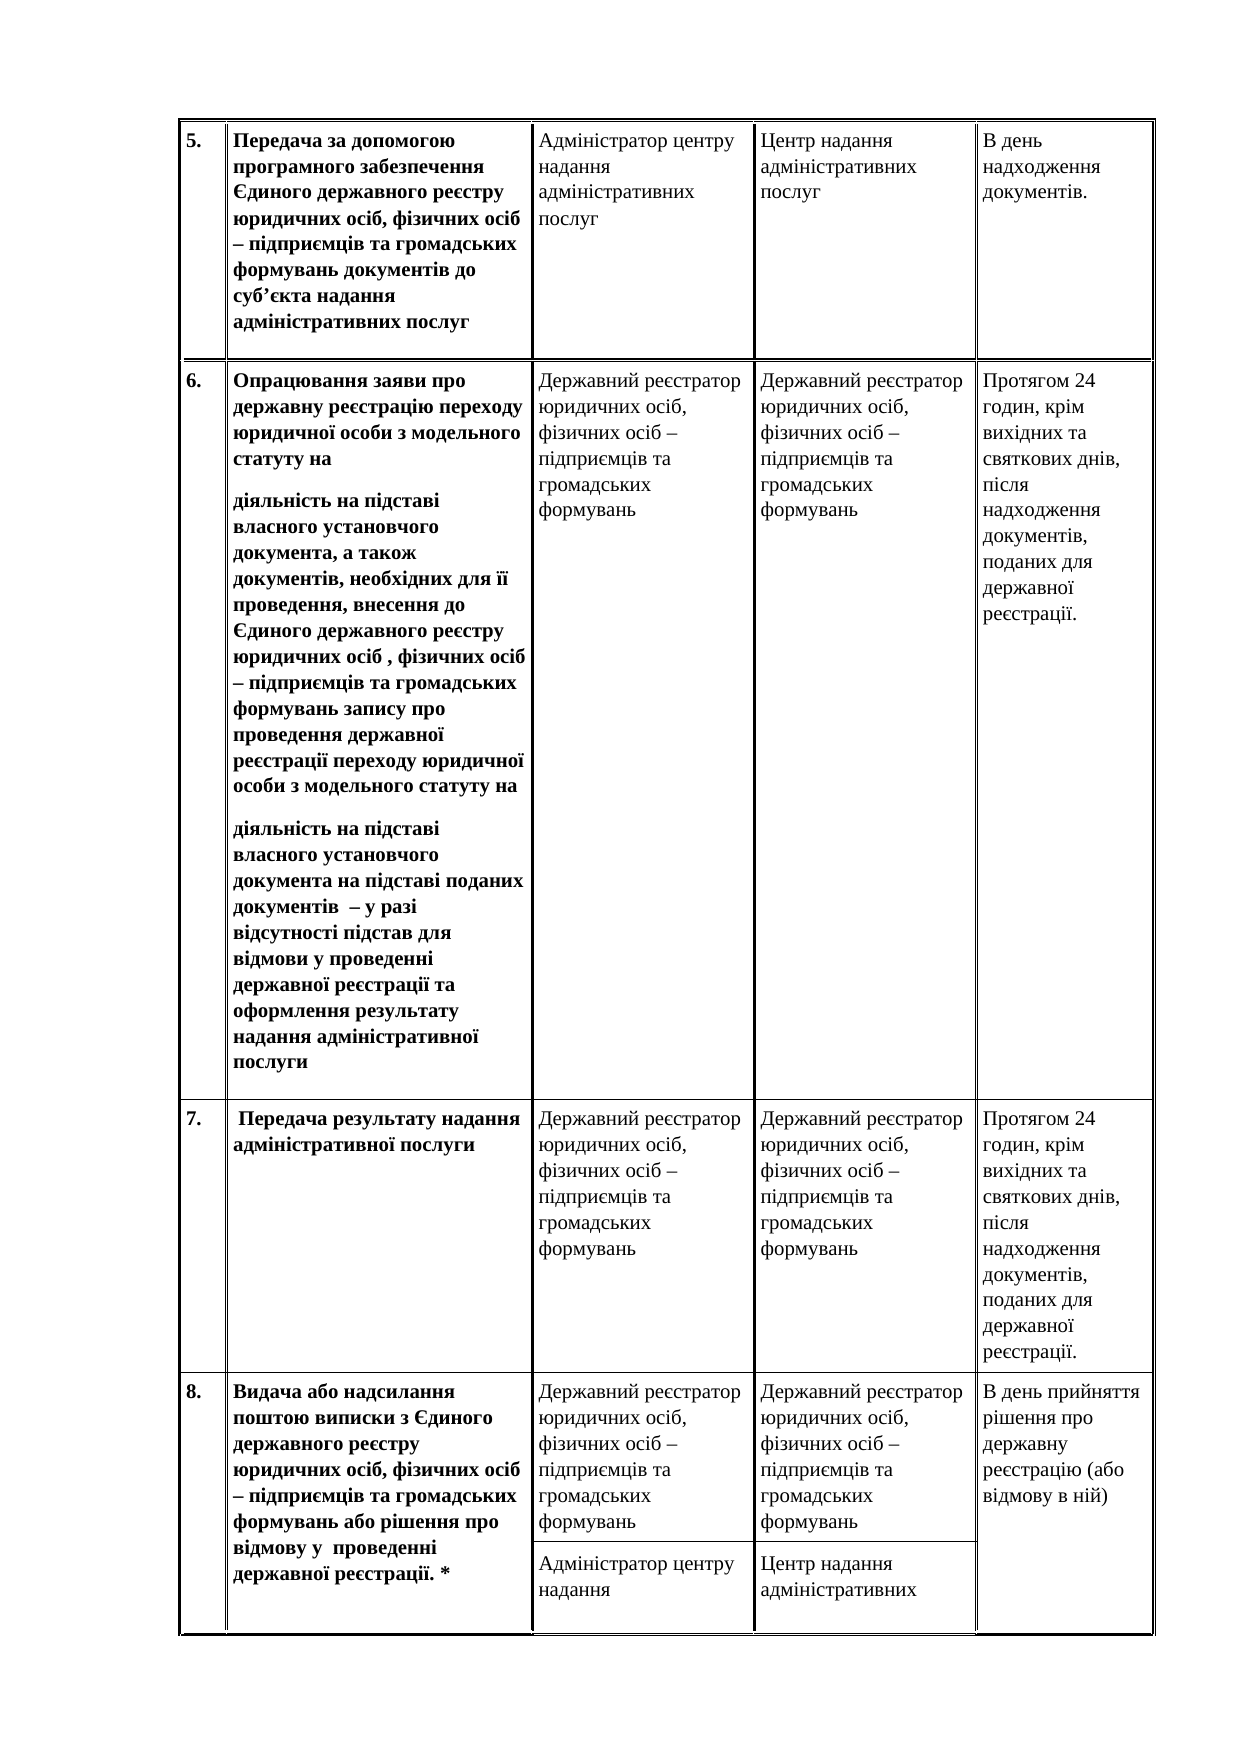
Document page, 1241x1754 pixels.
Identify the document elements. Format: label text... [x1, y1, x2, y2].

table_cell 5. [181, 122, 227, 358]
table_cell В день прийняття рішення про державну реєстрацію (або відмову в ній) [976, 1373, 1152, 1633]
table_cell Протягом 24 годин, крім вихідних та святкових днів, після надходження документів, поданих для державної реєстрації. [978, 1100, 1152, 1372]
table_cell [976, 122, 1152, 358]
table_cell 8. [181, 1373, 227, 1633]
table_cell Державний реєстратор юридичних осіб, фізичних осіб – підприємців та громадських формувань [534, 1100, 753, 1372]
table_cell Протягом 24 годин, крім вихідних та святкових днів, після надходження документів, поданих для державної реєстрації. [978, 358, 1153, 1098]
table_cell Державний реєстратор юридичних осіб, фізичних осіб – підприємців та громадських формувань [756, 362, 975, 1098]
table_cell Передача за допомогою програмного забезпечення Єдиного державного реєстру юридичних осіб, фізичних осіб – підприємців та громадських формувань документів до суб’єкта надання адміністративних послуг [227, 120, 532, 358]
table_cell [754, 122, 976, 358]
table_cell Державний реєстратор юридичних осіб, фізичних осіб – підприємців та громадських формувань [534, 1373, 753, 1541]
table_cell Державний реєстратор юридичних осіб, фізичних осіб – підприємців та громадських формувань [756, 1373, 975, 1541]
table_cell Видача або надсилання поштою виписки з Єдиного державного реєстру юридичних осіб, фізичних осіб – підприємців та громадських формувань або рішення про відмову у проведенні державної реєстрації. * [227, 1373, 532, 1633]
table_cell Опрацювання заяви про державну реєстрацію переходу юридичної особи з модельного статуту на діяльність на підставі власного установчого документа, а також документів, необхідних для її проведення, внесення до Єдиного державного реєстру юридичних осіб , фізичних осіб – підприємців та громадських формувань запису про проведення державної реєстрації переходу юридичної особи з модельного статуту на діяльність на підставі власного установчого документа на підставі поданих документів – у разі відсутності підстав для відмови у проведенні державної реєстрації та оформлення результату надання адміністративної послуги [228, 362, 531, 1098]
table_cell Державний реєстратор юридичних осіб, фізичних осіб – підприємців та громадських формувань [756, 1100, 975, 1372]
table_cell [532, 120, 754, 358]
table_cell Передача результату надання адміністративної послуги [228, 1100, 531, 1372]
table_cell 6. [181, 358, 225, 1098]
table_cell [532, 1542, 754, 1633]
table_cell Державний реєстратор юридичних осіб, фізичних осіб – підприємців та громадських формувань [534, 362, 753, 1098]
table_cell 7. [181, 1100, 225, 1372]
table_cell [754, 1542, 976, 1633]
